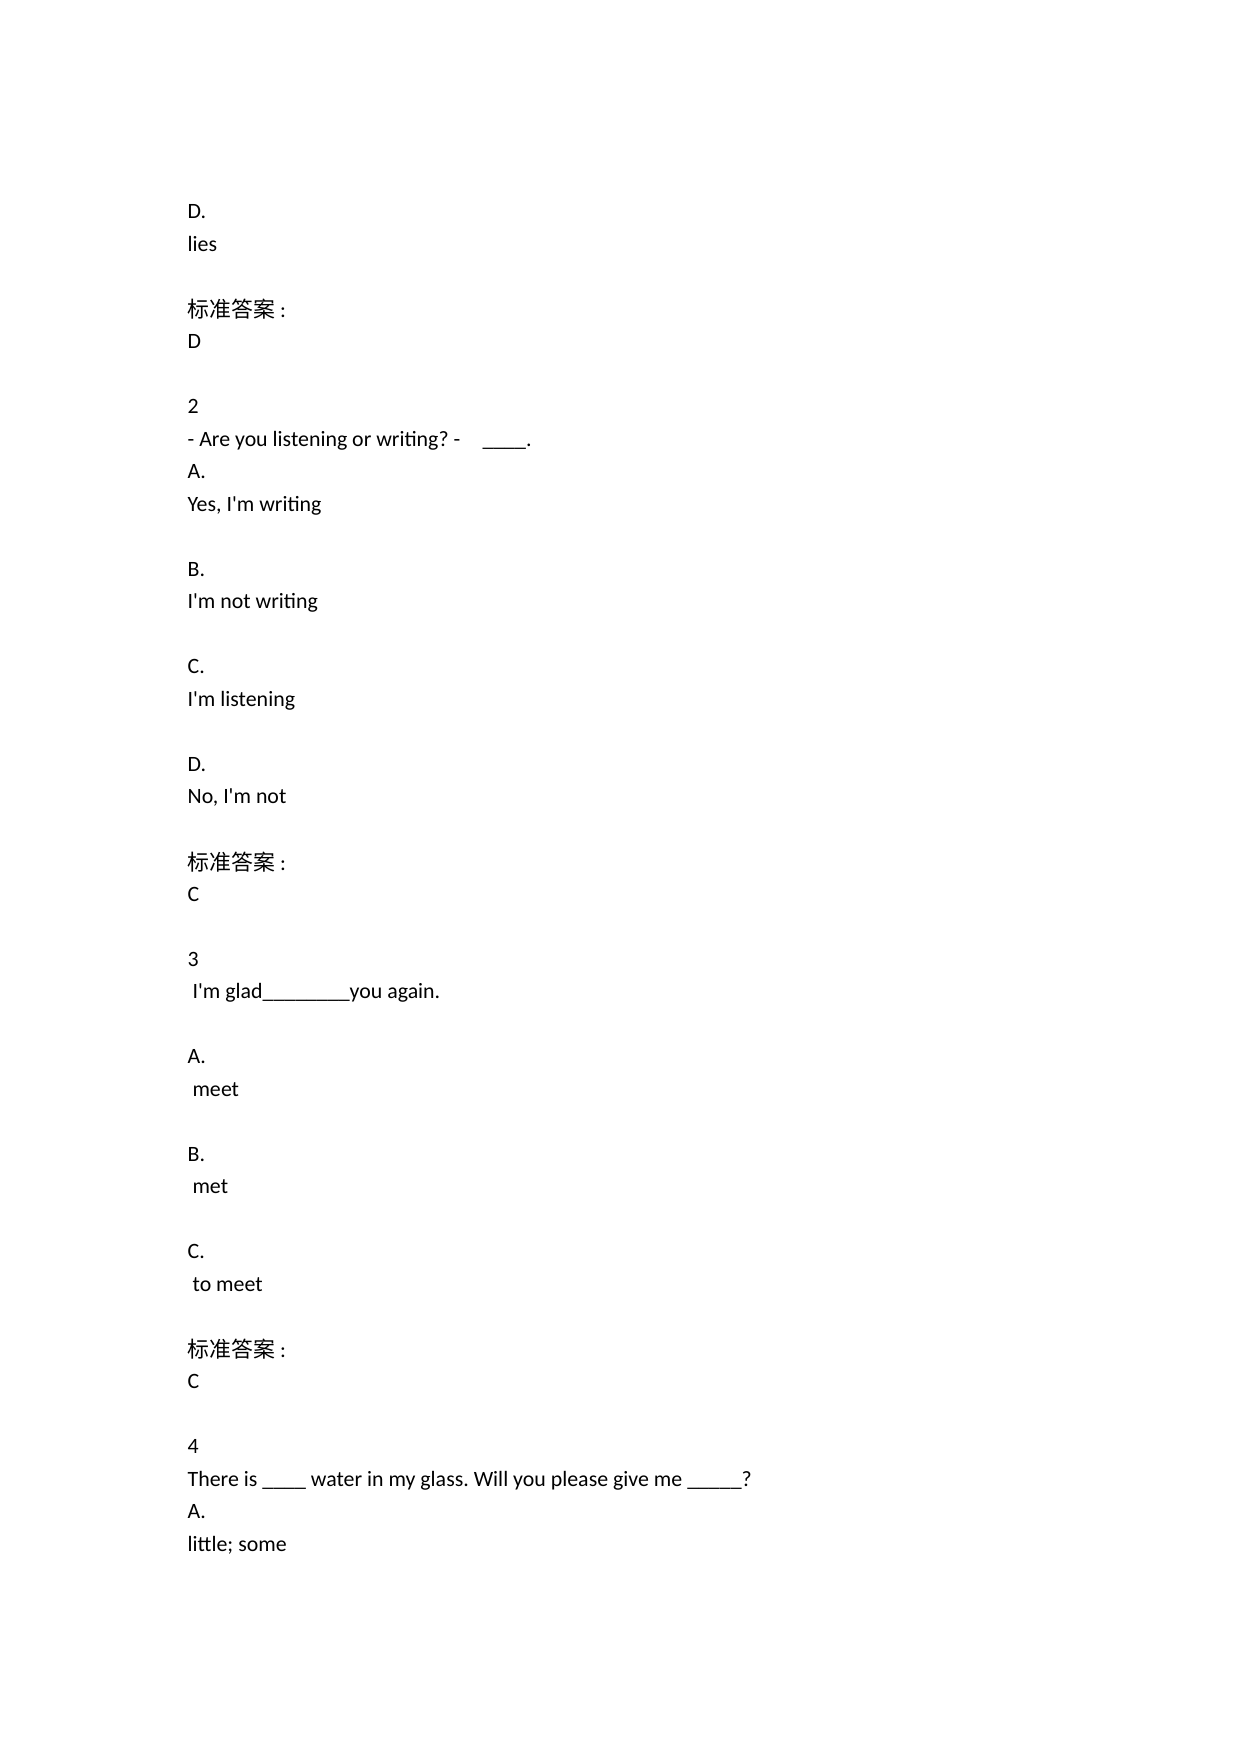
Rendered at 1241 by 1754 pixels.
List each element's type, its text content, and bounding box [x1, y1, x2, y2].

text C. [187, 649, 1053, 682]
text A. [187, 454, 1053, 487]
text 3 [187, 942, 1053, 974]
text C [187, 1364, 1053, 1397]
text met [187, 1169, 1053, 1202]
text Yes, I'm writing [187, 487, 1053, 519]
text I'm glad________you again. [187, 974, 1053, 1007]
text 标准答案 : [187, 1332, 1053, 1364]
text C [187, 877, 1053, 909]
text 标准答案 : [187, 292, 1053, 324]
text D. [187, 747, 1053, 779]
text lies [187, 227, 1053, 259]
text I'm listening [187, 682, 1053, 714]
text A. [187, 1039, 1053, 1072]
text No, I'm not [187, 779, 1053, 812]
text B. [187, 1137, 1053, 1169]
text little; some [187, 1527, 1053, 1559]
text D [187, 324, 1053, 357]
text 标准答案 : [187, 844, 1053, 877]
text 4 [187, 1429, 1053, 1462]
text to meet [187, 1267, 1053, 1299]
text B. [187, 552, 1053, 584]
text - Are you listening or writing? - ____. [187, 422, 1053, 454]
text A. [187, 1494, 1053, 1527]
text meet [187, 1072, 1053, 1104]
text I'm not writing [187, 584, 1053, 617]
text 2 [187, 389, 1053, 422]
text There is ____ water in my glass. Will you please give me _____? [187, 1462, 1053, 1494]
text D. [187, 194, 1053, 227]
text C. [187, 1234, 1053, 1267]
